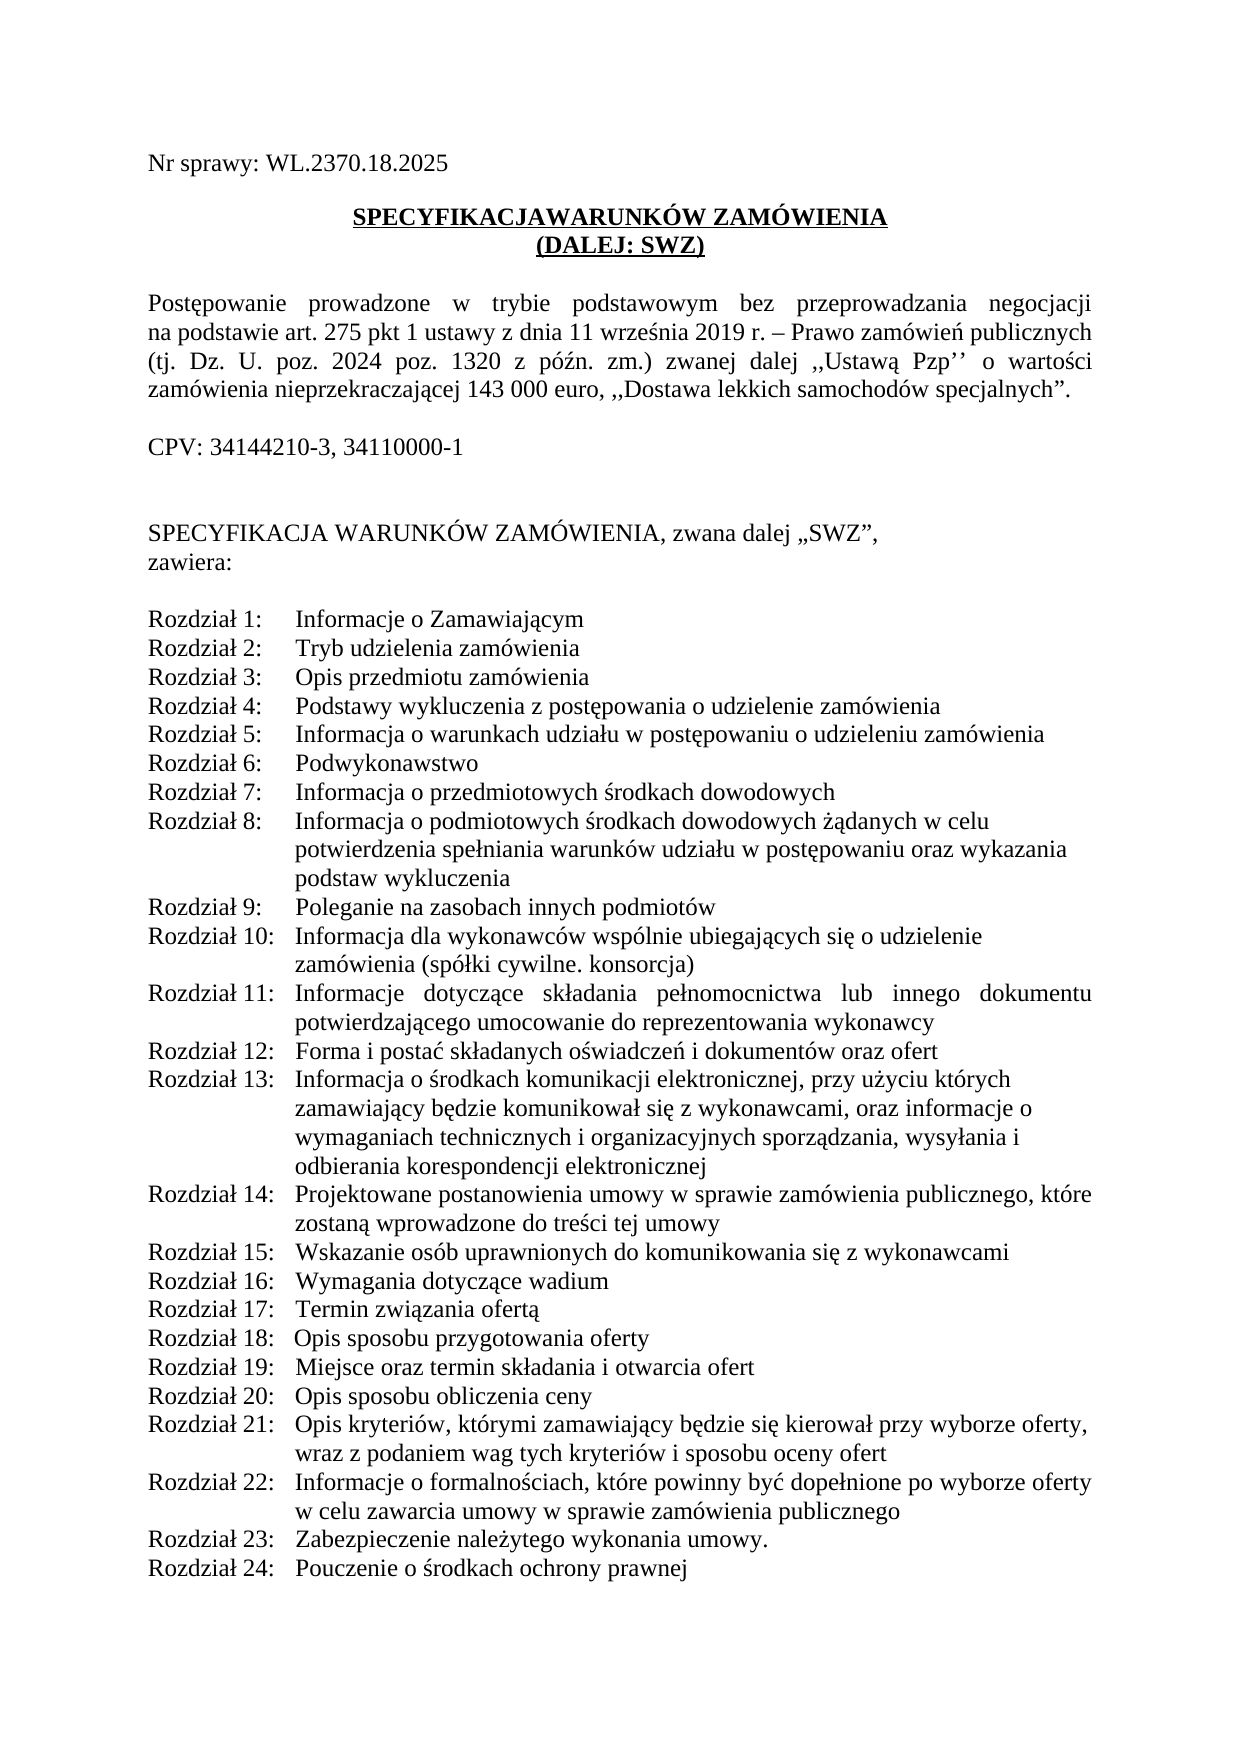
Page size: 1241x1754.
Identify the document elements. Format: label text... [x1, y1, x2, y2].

text Rozdział 24: Pouczenie o środkach ochrony prawnej [148, 1553, 1093, 1582]
text Rozdział 6: Podwykonawstwo [148, 748, 1093, 777]
text Rozdział 9: Poleganie na zasobach innych podmiotów [148, 892, 1093, 921]
text Rozdział 14: Projektowane postanowienia umowy w sprawie zamówienia publicznego, które zostaną wprowadzone do treści tej umowy [148, 1179, 1093, 1237]
text Nr sprawy: WL.2370.18.2025 [148, 148, 1093, 176]
text CPV: 34144210-3, 34110000-1 [148, 432, 1093, 461]
text SPECYFIKACJA WARUNKÓW ZAMÓWIENIA, zwana dalej „SWZ”, [148, 518, 1093, 547]
text Rozdział 10: Informacja dla wykonawców wspólnie ubiegających się o udzielenie zamówienia (spółki cywilne. konsorcja) [148, 921, 1093, 978]
text Rozdział 7: Informacja o przedmiotowych środkach dowodowych [148, 777, 1093, 806]
text Rozdział 22: Informacje o formalnościach, które powinny być dopełnione po wyborze oferty w celu zawarcia umowy w sprawie zamówienia publicznego [148, 1467, 1093, 1524]
text Rozdział 23: Zabezpieczenie należytego wykonania umowy. [148, 1524, 1093, 1553]
text Postępowanie prowadzone w trybie podstawowym bez przeprowadzania negocjacji na podstawie art. 275 pkt 1 ustawy z dnia 11 września 2019 r. – Prawo zamówień publicznych (tj. Dz. U. poz. 2024 poz. 1320 z późn. zm.) zwanej dalej ,,Ustawą Pzp’’ o wartości zamówienia nieprzekraczającej 143 000 euro, ,,Dostawa lekkich samochodów specjalnych”. [148, 288, 1093, 403]
text Rozdział 1: Informacje o Zamawiającym [148, 604, 1093, 633]
text Rozdział 16: Wymagania dotyczące wadium [148, 1266, 1093, 1294]
text Rozdział 19: Miejsce oraz termin składania i otwarcia ofert [148, 1352, 1093, 1381]
text Rozdział 20: Opis sposobu obliczenia ceny [148, 1381, 1093, 1409]
text Rozdział 18: Opis sposobu przygotowania oferty [148, 1323, 1093, 1352]
text Rozdział 21: Opis kryteriów, którymi zamawiający będzie się kierował przy wyborze oferty, wraz z podaniem wag tych kryteriów i sposobu oceny ofert [148, 1409, 1093, 1467]
text SPECYFIKACJAWARUNKÓW ZAMÓWIENIA [148, 202, 1093, 230]
text Rozdział 3: Opis przedmiotu zamówienia [148, 662, 1093, 691]
text Rozdział 15: Wskazanie osób uprawnionych do komunikowania się z wykonawcami [148, 1237, 1093, 1266]
text Rozdział 8: Informacja o podmiotowych środkach dowodowych żądanych w celu potwierdzenia spełniania warunków udziału w postępowaniu oraz wykazania podstaw wykluczenia [148, 806, 1093, 892]
text Rozdział 4: Podstawy wykluczenia z postępowania o udzielenie zamówienia [148, 691, 1093, 719]
text Rozdział 2: Tryb udzielenia zamówienia [148, 633, 1093, 662]
text Rozdział 17: Termin związania ofertą [148, 1294, 1093, 1323]
text zawiera: [148, 547, 1093, 576]
text Rozdział 12: Forma i postać składanych oświadczeń i dokumentów oraz ofert [148, 1036, 1093, 1064]
text Rozdział 11: Informacje dotyczące składania pełnomocnictwa lub innego dokumentu potwierdzającego umocowanie do reprezentowania wykonawcy [148, 978, 1093, 1036]
text Rozdział 13: Informacja o środkach komunikacji elektronicznej, przy użyciu których zamawiający będzie komunikował się z wykonawcami, oraz informacje o wymaganiach technicznych i organizacyjnych sporządzania, wysyłania i odbierania korespondencji elektronicznej [148, 1064, 1093, 1179]
text Rozdział 5: Informacja o warunkach udziału w postępowaniu o udzieleniu zamówienia [148, 719, 1093, 748]
text (DALEJ: SWZ) [148, 230, 1093, 259]
